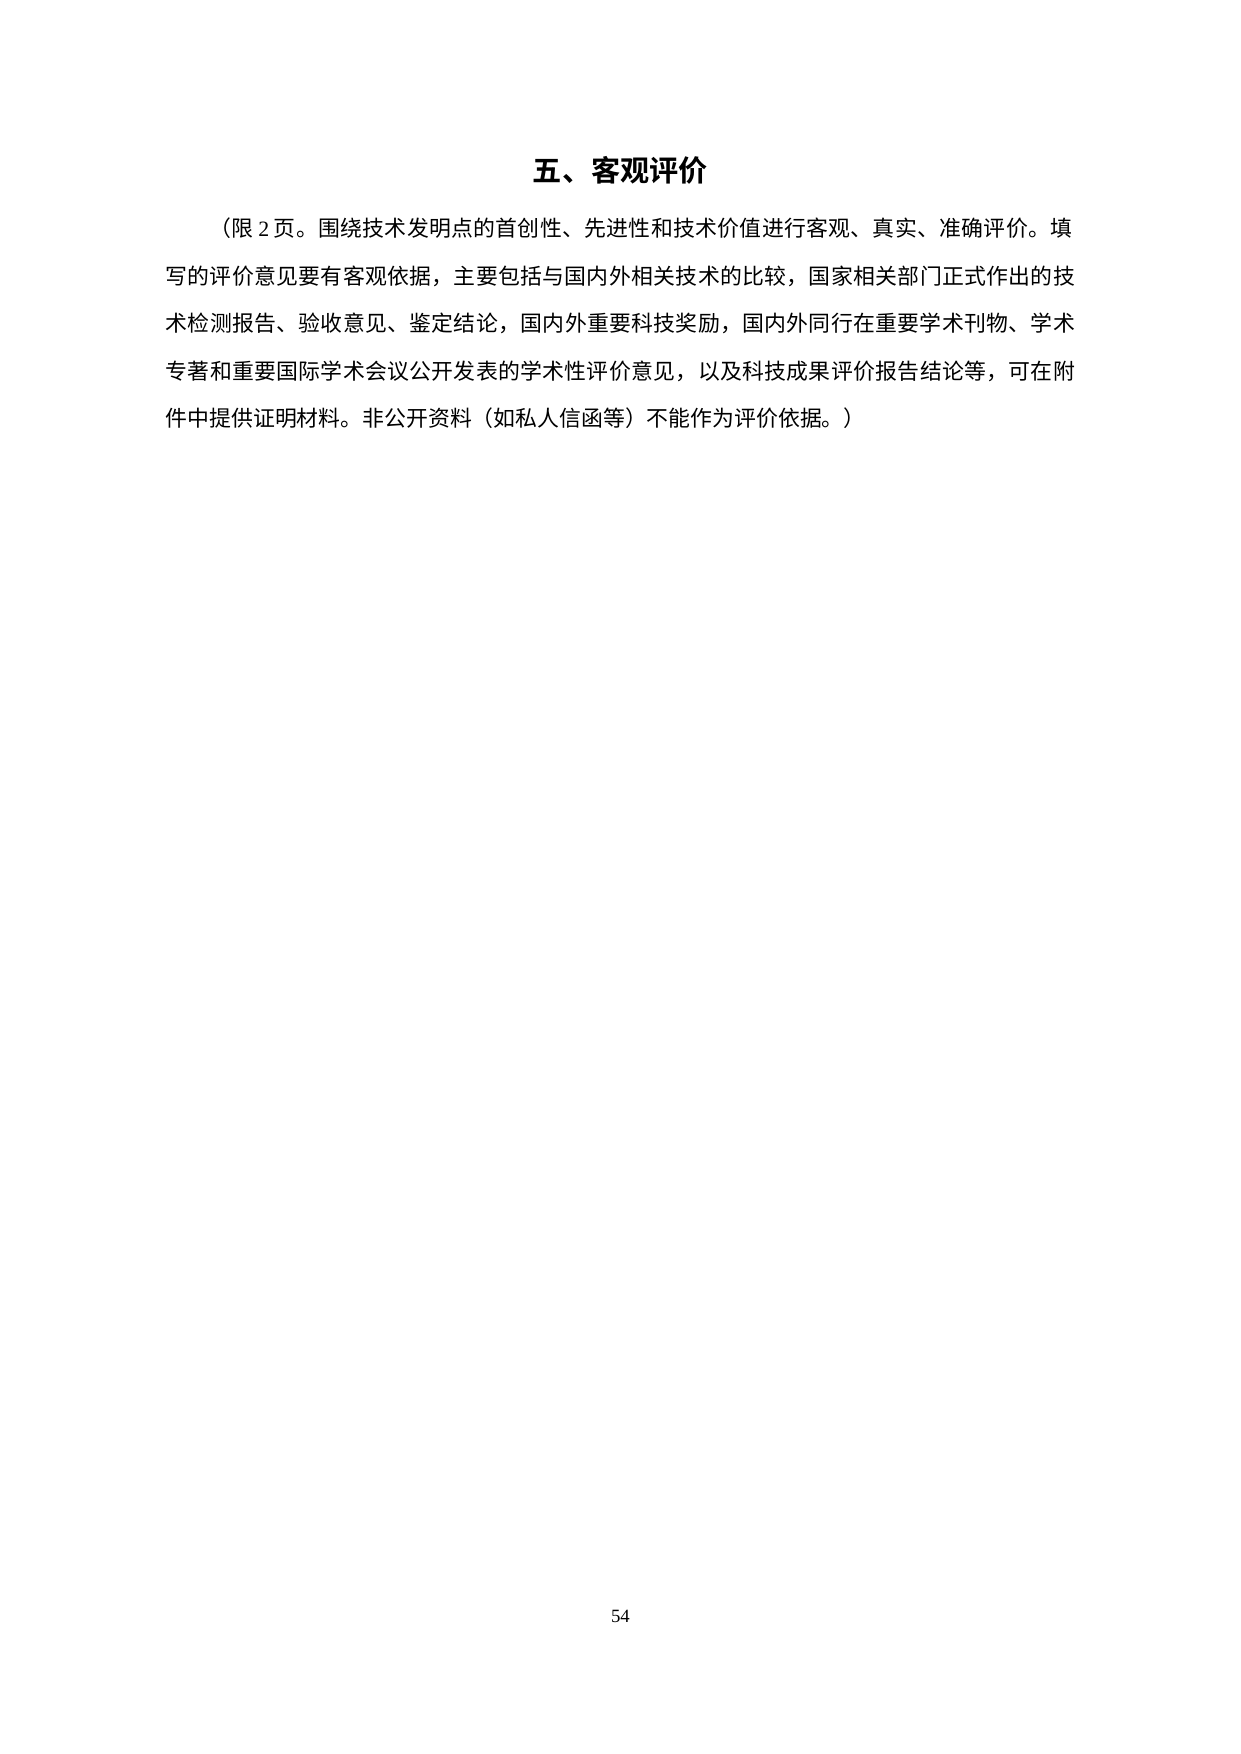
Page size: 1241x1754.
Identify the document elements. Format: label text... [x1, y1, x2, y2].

text 五、客观评价 [165, 148, 1075, 190]
text （限2页。围绕技术发明点的首创性、先进性和技术价值进行客观、真实、准确评价。填写的评价意见要有客观依据，主要包括与国内外相关技术的比较，国家相关部门正式作出的技术检测报告、验收意见、鉴定结论，国内外重要科技奖励，国内外同行在重要学术刊物、学术专著和重要国际学术会议公开发表的学术性评价意见，以及科技成果评价报告结论等，可在附件中提供证明材料。非公开资料（如私人信函等）不能作为评价依据。） [165, 211, 1075, 433]
